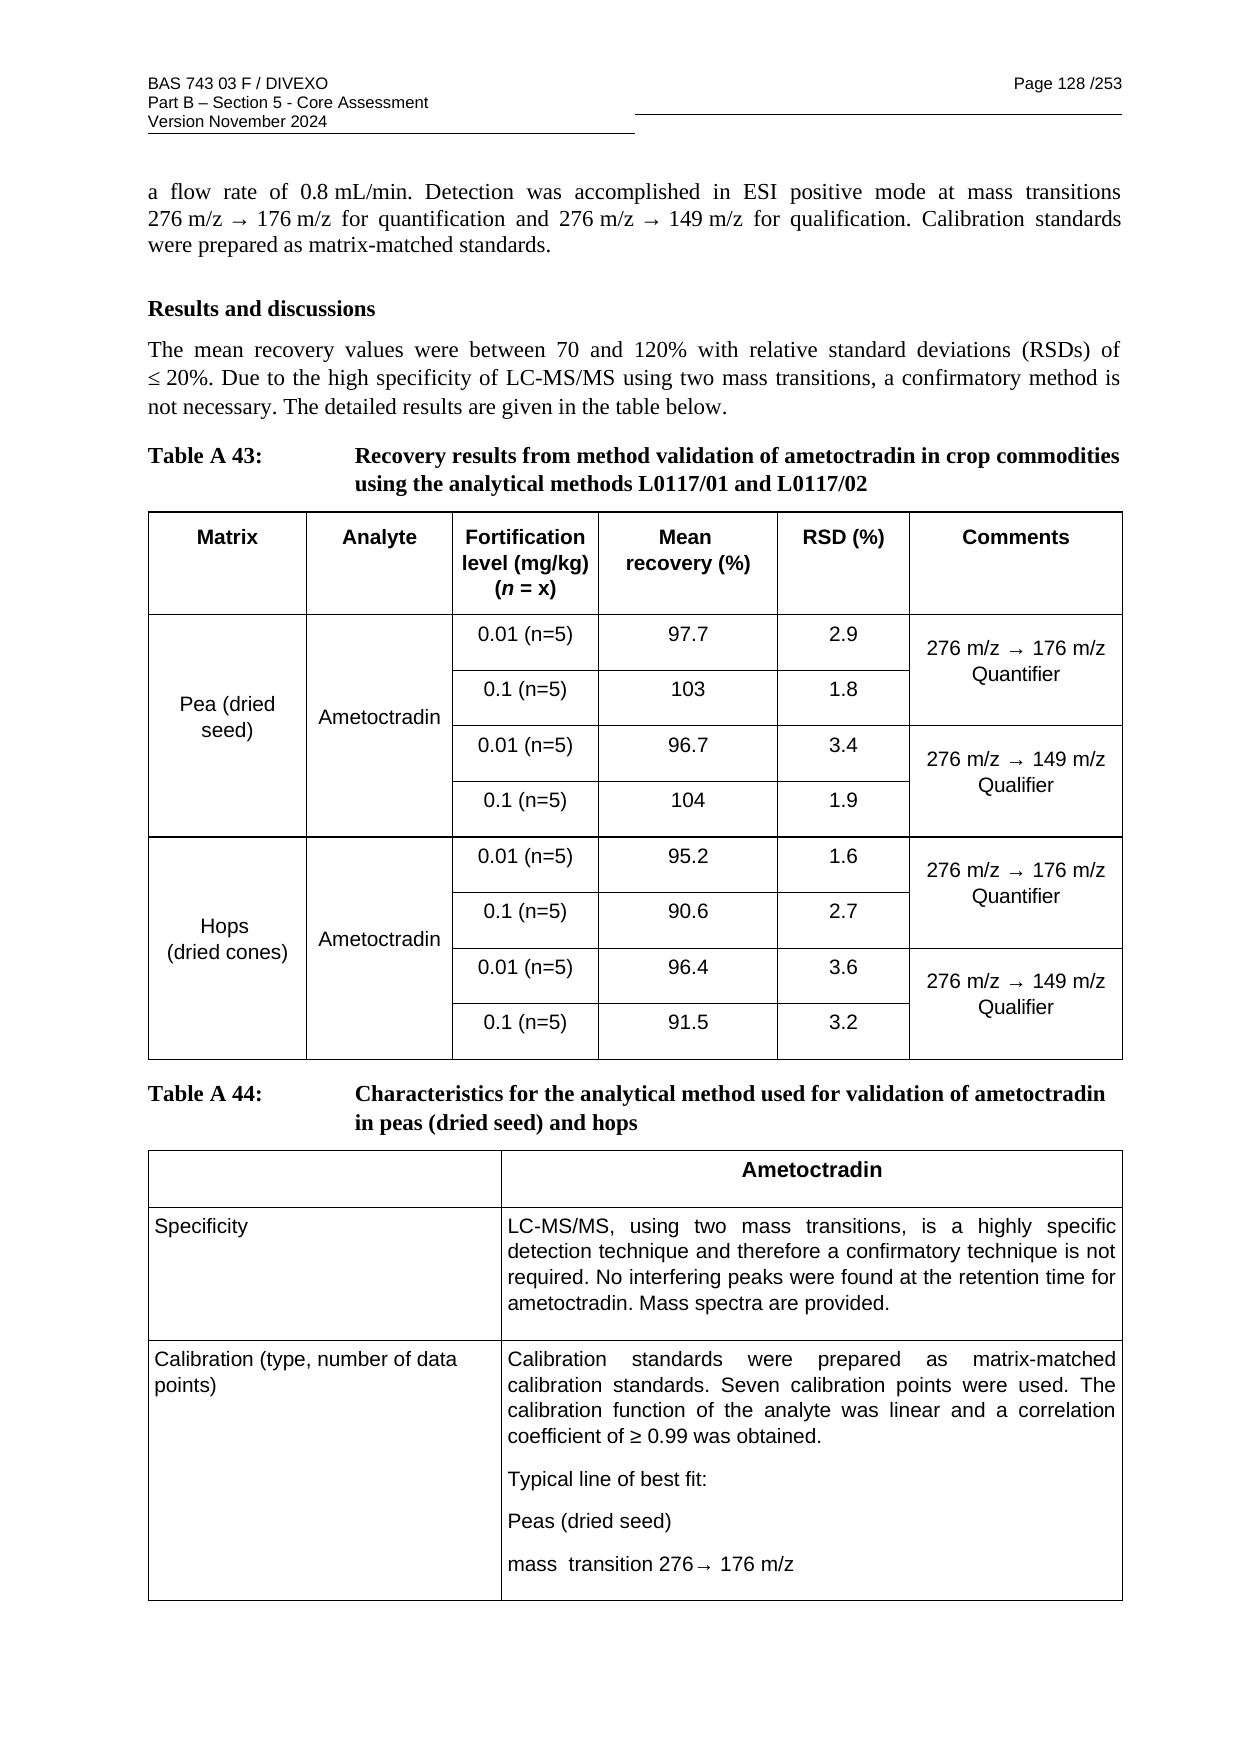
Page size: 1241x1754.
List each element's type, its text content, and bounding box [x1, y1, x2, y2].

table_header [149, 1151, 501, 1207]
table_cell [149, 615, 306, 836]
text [148, 178, 1122, 257]
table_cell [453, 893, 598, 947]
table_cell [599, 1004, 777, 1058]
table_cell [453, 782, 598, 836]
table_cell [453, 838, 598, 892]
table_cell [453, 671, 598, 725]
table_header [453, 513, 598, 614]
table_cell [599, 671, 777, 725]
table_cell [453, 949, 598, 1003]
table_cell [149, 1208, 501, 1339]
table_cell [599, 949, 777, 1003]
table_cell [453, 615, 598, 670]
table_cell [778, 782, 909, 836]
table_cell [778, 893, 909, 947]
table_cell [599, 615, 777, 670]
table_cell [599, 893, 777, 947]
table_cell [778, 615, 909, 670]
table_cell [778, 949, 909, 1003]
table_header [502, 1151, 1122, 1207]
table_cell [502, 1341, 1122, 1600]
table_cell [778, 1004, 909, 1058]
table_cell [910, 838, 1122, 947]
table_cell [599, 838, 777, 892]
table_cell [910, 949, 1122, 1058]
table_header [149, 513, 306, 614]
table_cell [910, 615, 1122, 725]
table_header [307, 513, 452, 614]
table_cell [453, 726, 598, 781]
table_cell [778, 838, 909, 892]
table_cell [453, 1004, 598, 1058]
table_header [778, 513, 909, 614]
text Table A 43: Recovery results from method validation of ametoctradin in crop commodities using the analytical methods L0117/01 and L0117/02 [148, 442, 1122, 497]
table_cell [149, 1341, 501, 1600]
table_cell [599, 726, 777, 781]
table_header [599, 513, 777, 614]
text The mean recovery values were between 70 and 120% with relative standard deviations (RSDs) of ≤ 20%. Due to the high specificity of LC-MS/MS using two mass transitions, a confirmatory method is not necessary. The detailed results are given in the table below. [148, 336, 1122, 419]
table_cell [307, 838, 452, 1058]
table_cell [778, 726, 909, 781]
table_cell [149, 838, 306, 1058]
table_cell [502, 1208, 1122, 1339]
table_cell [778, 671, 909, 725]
text Results and discussions [148, 295, 1122, 321]
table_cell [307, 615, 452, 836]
text Table A 44: Characteristics for the analytical method used for validation of ametoctradin in peas (dried seed) and hops [148, 1080, 1122, 1135]
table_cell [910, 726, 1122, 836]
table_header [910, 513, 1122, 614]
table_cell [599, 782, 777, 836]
